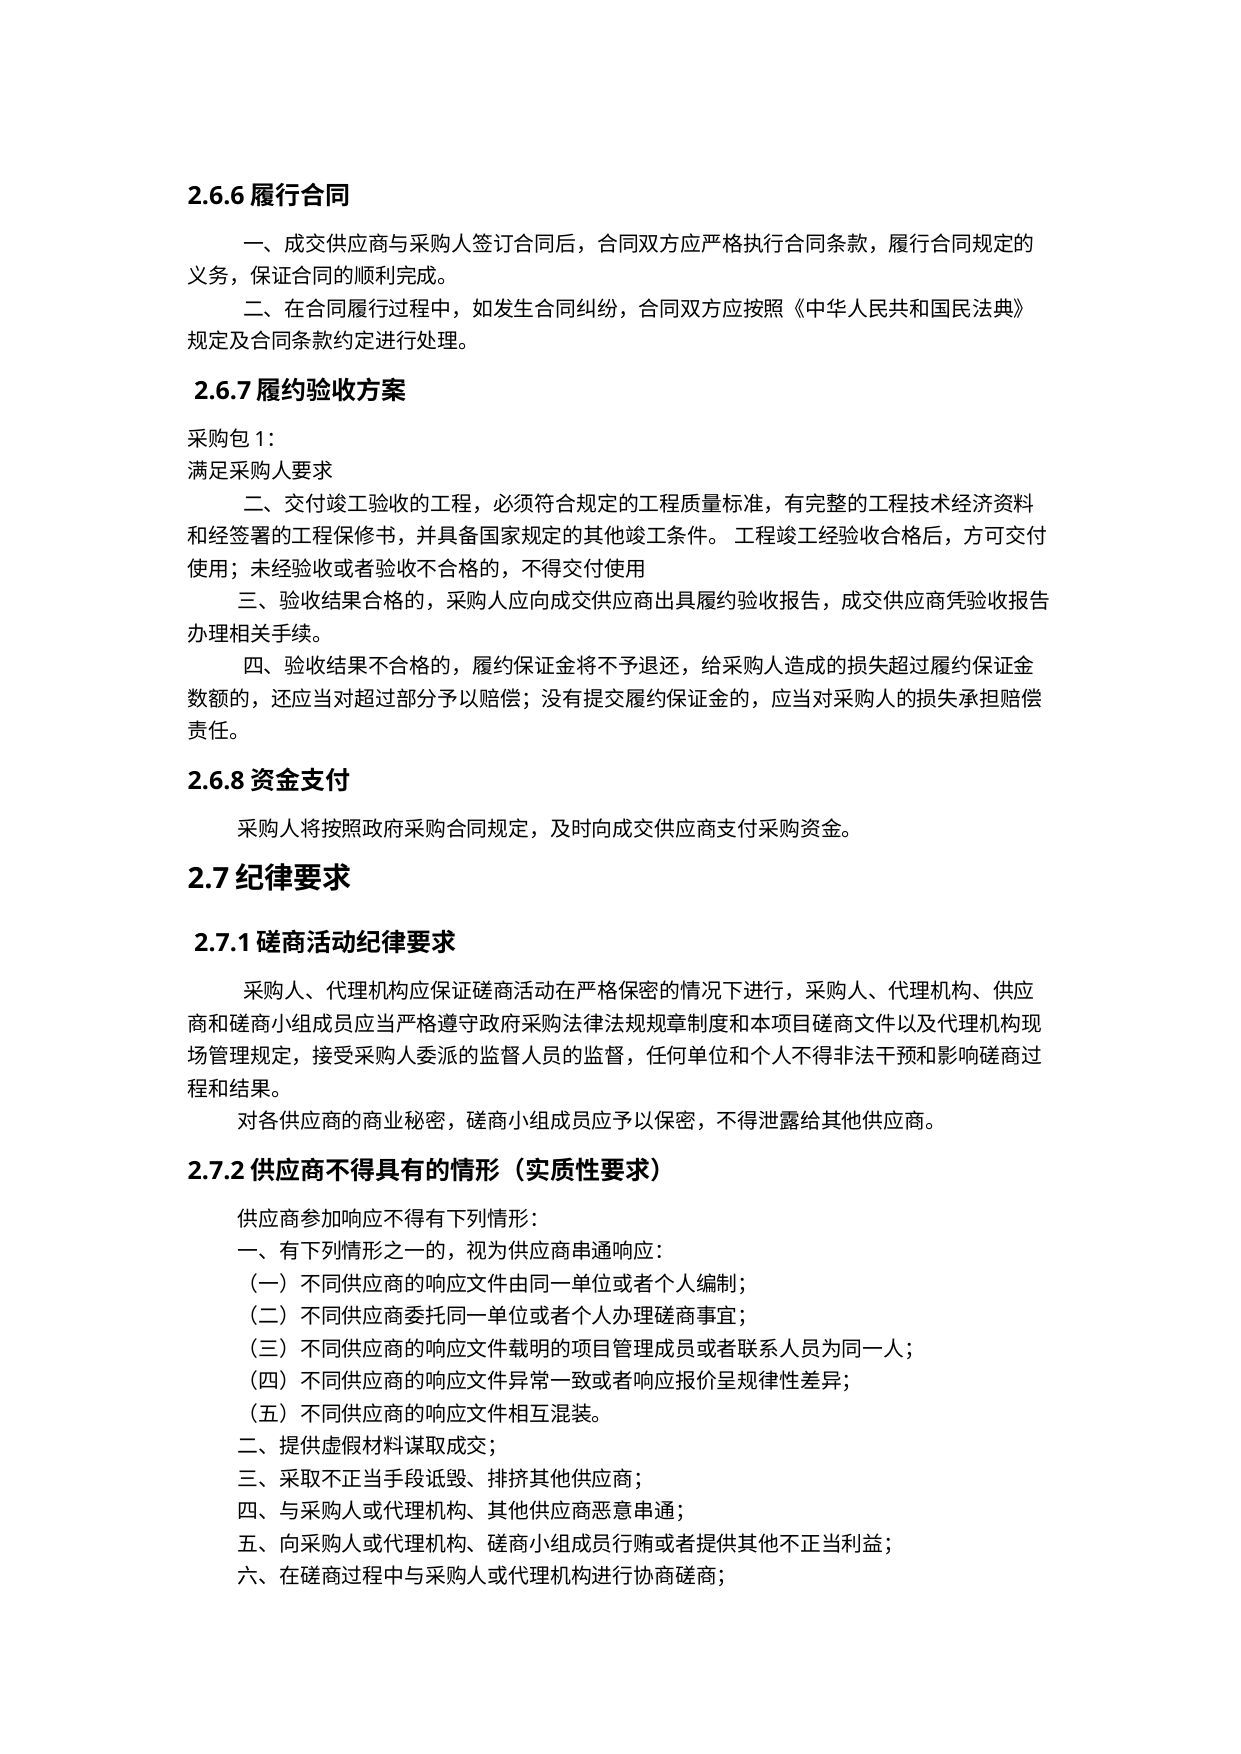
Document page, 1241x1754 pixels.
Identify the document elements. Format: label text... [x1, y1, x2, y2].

text 二、提供虚假材料谋取成交； [187, 1429, 1053, 1462]
text （一）不同供应商的响应文件由同一单位或者个人编制； [187, 1267, 1053, 1299]
text 2.6.6履行合同 [187, 162, 1053, 227]
text 三、采取不正当手段诋毁、排挤其他供应商； [187, 1462, 1053, 1494]
text 供应商参加响应不得有下列情形： [187, 1202, 1053, 1234]
text 四、与采购人或代理机构、其他供应商恶意串通； [187, 1494, 1053, 1527]
text 2.6.8资金支付 [187, 747, 1053, 812]
text 三、验收结果合格的，采购人应向成交供应商出具履约验收报告，成交供应商凭验收报告办理相关手续。 [187, 584, 1053, 649]
text （二）不同供应商委托同一单位或者个人办理磋商事宜； [187, 1299, 1053, 1332]
text 一、成交供应商与采购人签订合同后，合同双方应严格执行合同条款，履行合同规定的义务，保证合同的顺利完成。 [187, 227, 1053, 292]
text 2.7纪律要求 [187, 844, 1053, 909]
text （四）不同供应商的响应文件异常一致或者响应报价呈规律性差异； [187, 1364, 1053, 1397]
text 2.7.1磋商活动纪律要求 [187, 909, 1053, 974]
text 二、交付竣工验收的工程，必须符合规定的工程质量标准，有完整的工程技术经济资料和经签署的工程保修书，并具备国家规定的其他竣工条件。 工程竣工经验收合格后，方可交付使用；未经验收或者验收不合格的，不得交付使用 [187, 487, 1053, 584]
text 对各供应商的商业秘密，磋商小组成员应予以保密，不得泄露给其他供应商。 [187, 1104, 1053, 1137]
text 2.6.7履约验收方案 [187, 357, 1053, 422]
text 四、验收结果不合格的，履约保证金将不予退还，给采购人造成的损失超过履约保证金数额的，还应当对超过部分予以赔偿；没有提交履约保证金的，应当对采购人的损失承担赔偿责任。 [187, 649, 1053, 747]
text 采购人、代理机构应保证磋商活动在严格保密的情况下进行，采购人、代理机构、供应商和磋商小组成员应当严格遵守政府采购法律法规规章制度和本项目磋商文件以及代理机构现场管理规定，接受采购人委派的监督人员的监督，任何单位和个人不得非法干预和影响磋商过程和结果。 [187, 974, 1053, 1104]
text 一、有下列情形之一的，视为供应商串通响应： [187, 1234, 1053, 1267]
text 满足采购人要求 [187, 454, 1053, 487]
text 2.7.2供应商不得具有的情形（实质性要求） [187, 1137, 1053, 1202]
text 二、在合同履行过程中，如发生合同纠纷，合同双方应按照《中华人民共和国民法典》规定及合同条款约定进行处理。 [187, 292, 1053, 357]
text 五、向采购人或代理机构、磋商小组成员行贿或者提供其他不正当利益； [187, 1527, 1053, 1559]
text 采购包1： [187, 422, 1053, 454]
text （三）不同供应商的响应文件载明的项目管理成员或者联系人员为同一人； [187, 1332, 1053, 1364]
text 六、在磋商过程中与采购人或代理机构进行协商磋商； [187, 1559, 1053, 1592]
text （五）不同供应商的响应文件相互混装。 [187, 1397, 1053, 1429]
text 采购人将按照政府采购合同规定，及时向成交供应商支付采购资金。 [187, 812, 1053, 844]
